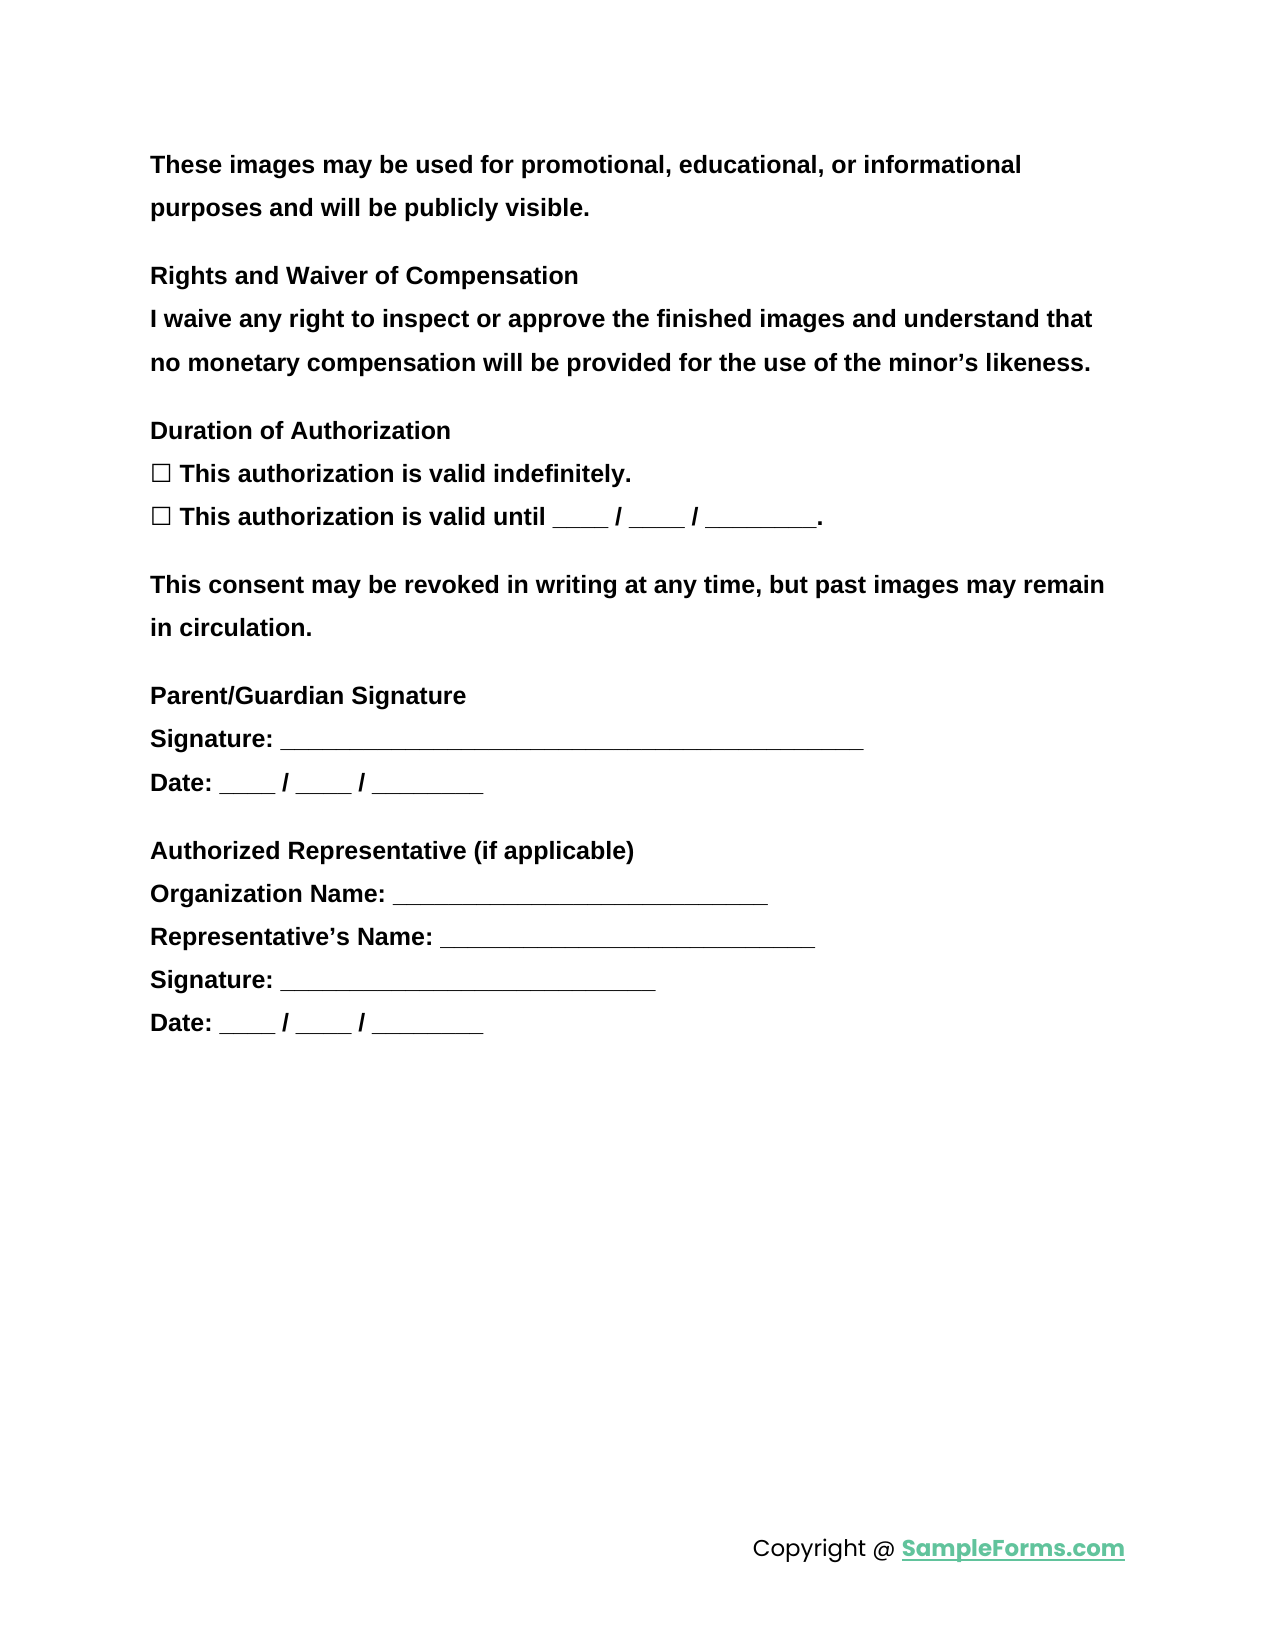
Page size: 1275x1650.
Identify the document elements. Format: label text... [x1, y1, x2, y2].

text Rights and Waiver of Compensation I waive any right to inspect or approve the finished images and understand that no monetary compensation will be provided for the use of the minor’s likeness. [150, 261, 1125, 376]
text Parent/Guardian Signature Signature: __________________________________________ Date: ____ / ____ / ________ [150, 681, 1125, 796]
text This consent may be revoked in writing at any time, but past images may remain in circulation. [150, 570, 1125, 642]
text Duration of Authorization ☐ This authorization is valid indefinitely. ☐ This authorization is valid until ____ / ____ / ________. [150, 416, 1125, 531]
text Authorized Representative (if applicable) Organization Name: ___________________________ Representative’s Name: ___________________________ Signature: ___________________________ Date: ____ / ____ / ________ [150, 836, 1125, 1037]
text These images may be used for promotional, educational, or informational purposes and will be publicly visible. [150, 150, 1125, 222]
